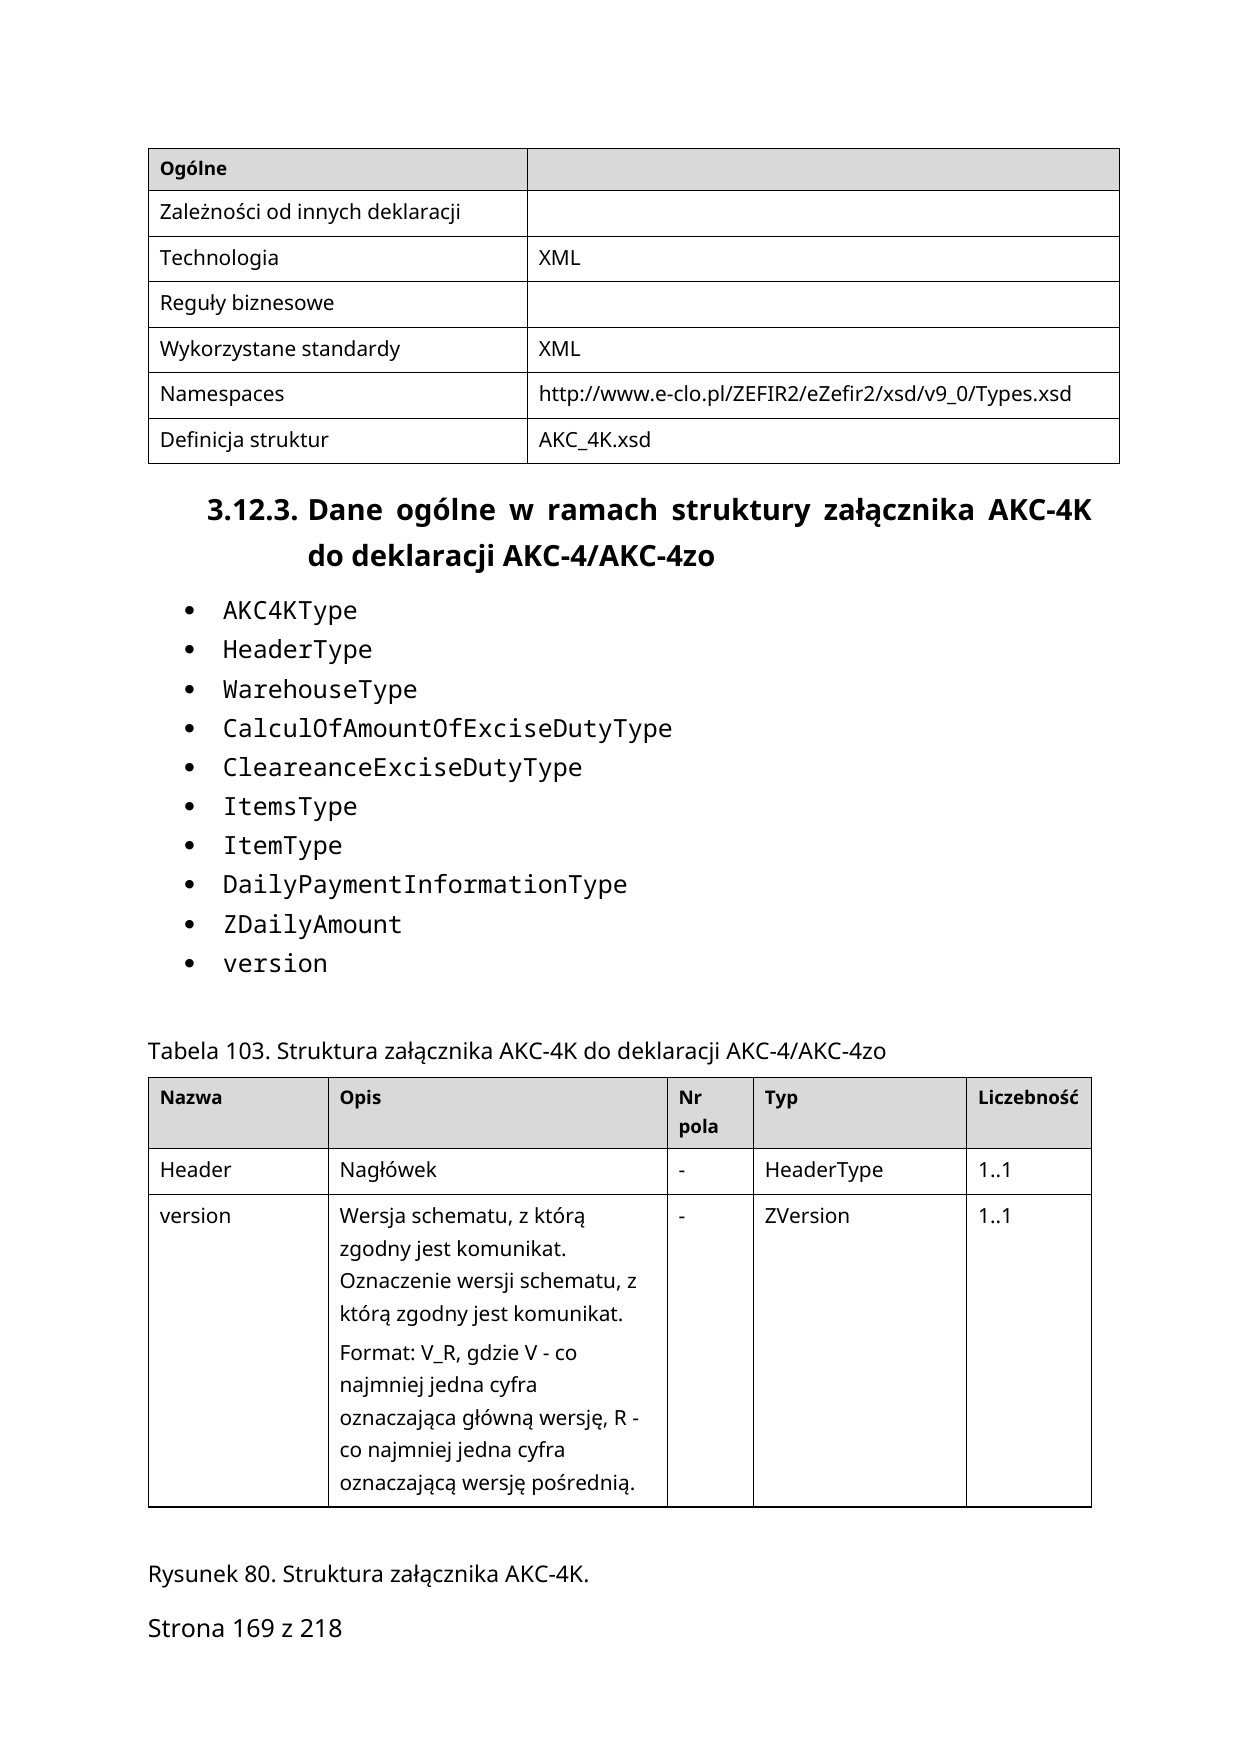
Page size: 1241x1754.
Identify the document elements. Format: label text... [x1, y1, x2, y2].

subtitle Dane ogólne w ramach struktury załącznika AKC-4K do deklaracji AKC-4/AKC-4zo [207, 489, 1092, 574]
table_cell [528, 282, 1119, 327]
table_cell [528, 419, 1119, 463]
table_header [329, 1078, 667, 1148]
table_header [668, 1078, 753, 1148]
text AKC4KType [185, 593, 1092, 627]
text ItemType [185, 828, 1092, 862]
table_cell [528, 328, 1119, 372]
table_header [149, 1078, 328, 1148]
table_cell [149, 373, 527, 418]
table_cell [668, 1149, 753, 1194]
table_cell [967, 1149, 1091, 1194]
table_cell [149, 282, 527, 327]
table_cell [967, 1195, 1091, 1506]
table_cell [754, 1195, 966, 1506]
text ZDailyAmount [185, 906, 1092, 940]
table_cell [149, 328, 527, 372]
text Rysunek 80. Struktura załącznika AKC-4K. [148, 1557, 1092, 1589]
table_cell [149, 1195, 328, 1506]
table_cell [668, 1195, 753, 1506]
text WarehouseType [185, 671, 1092, 705]
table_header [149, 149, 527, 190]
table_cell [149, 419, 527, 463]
text CalculOfAmountOfExciseDutyType [185, 710, 1092, 744]
text HeaderType [185, 632, 1092, 666]
text ItemsType [185, 789, 1092, 823]
text CleareanceExciseDutyType [185, 749, 1092, 784]
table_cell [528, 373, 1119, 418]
text Tabela 103. Struktura załącznika AKC-4K do deklaracji AKC-4/AKC-4zo [148, 1034, 1092, 1066]
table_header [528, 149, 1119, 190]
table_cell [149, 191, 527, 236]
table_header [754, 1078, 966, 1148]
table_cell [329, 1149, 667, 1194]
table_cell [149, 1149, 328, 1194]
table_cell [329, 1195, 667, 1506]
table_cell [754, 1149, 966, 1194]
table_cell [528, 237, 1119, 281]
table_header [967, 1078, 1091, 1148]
text DailyPaymentInformationType [185, 867, 1092, 901]
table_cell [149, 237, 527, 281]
text version [185, 945, 1092, 979]
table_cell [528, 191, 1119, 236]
